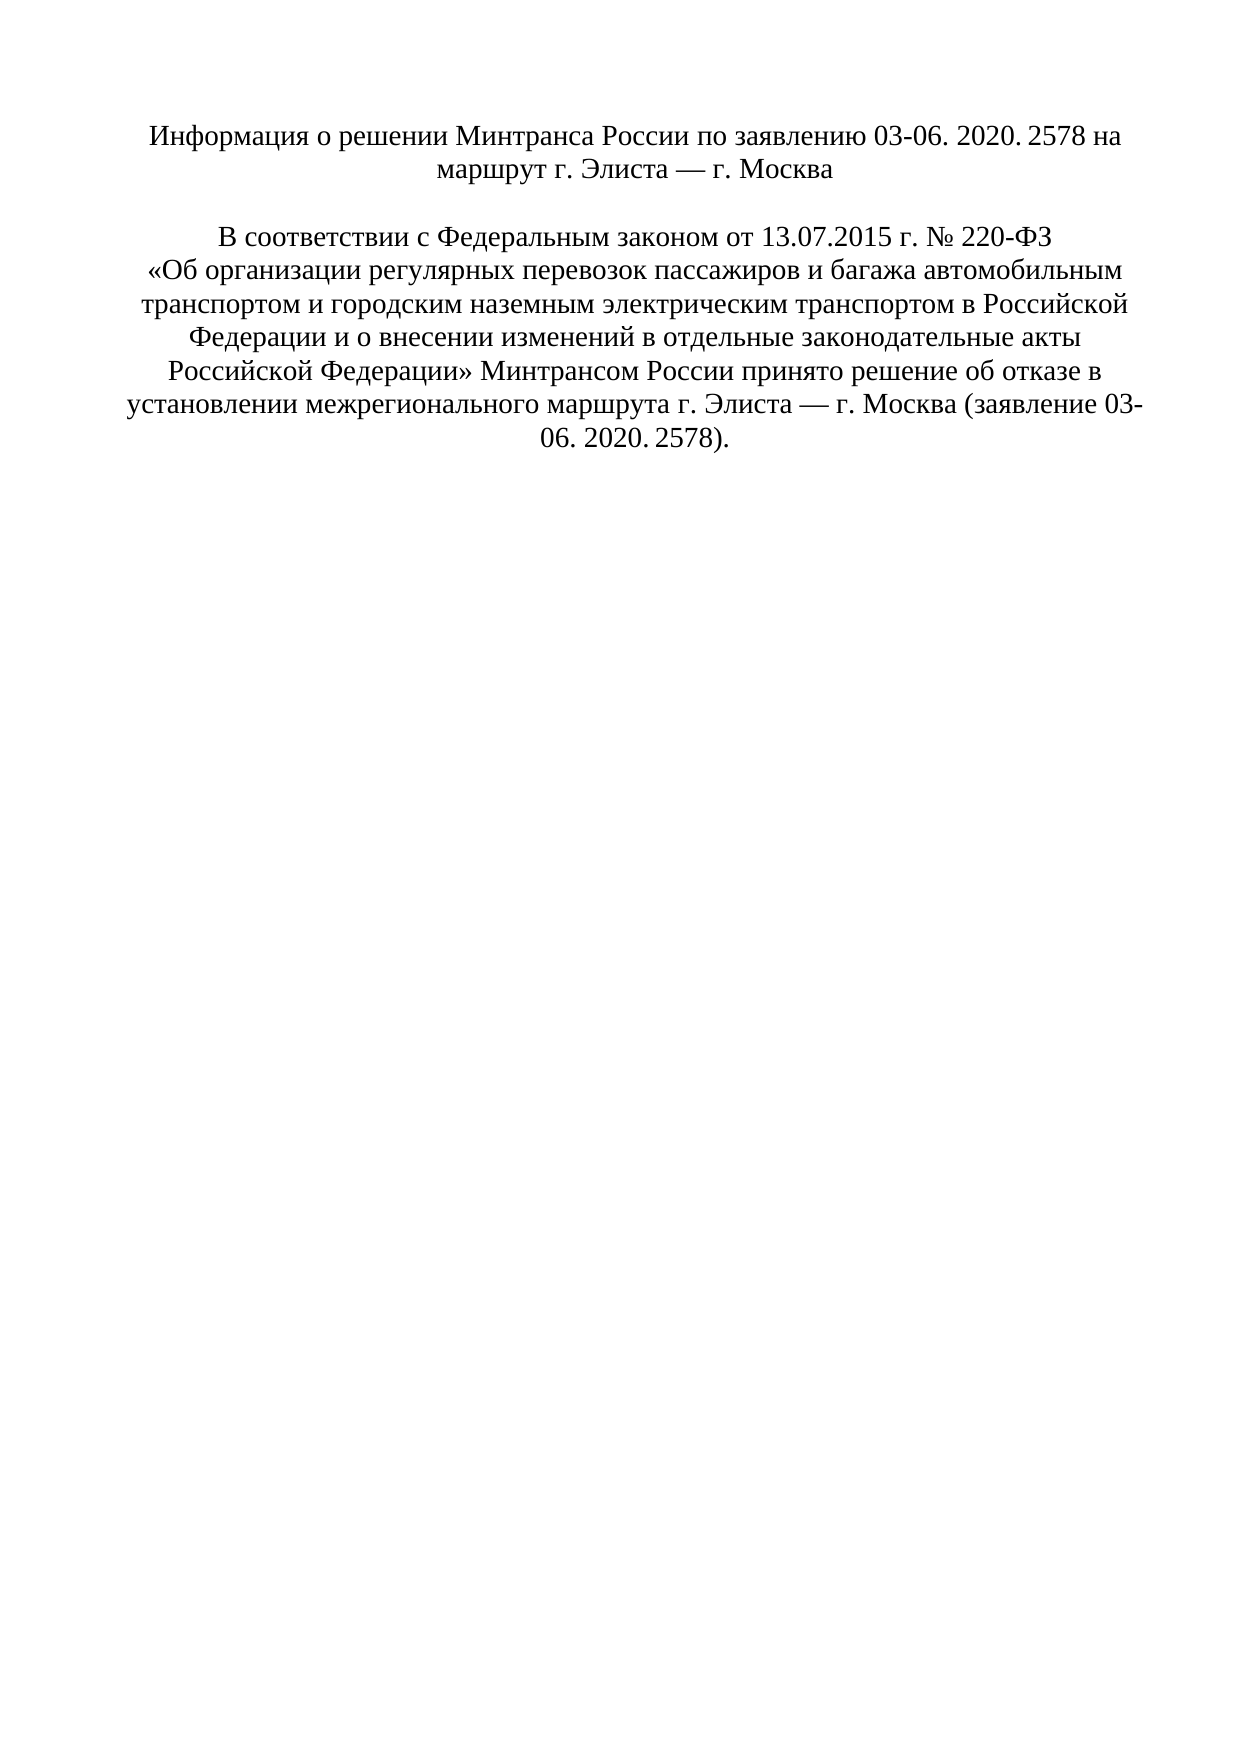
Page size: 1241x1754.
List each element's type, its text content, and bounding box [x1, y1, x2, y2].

text Информация о решении Минтранса России по заявлению 03-06. 2020. 2578 на маршрут г. Элиста — г. Москва [118, 118, 1152, 185]
text В соответствии с Федеральным законом от 13.07.2015 г. № 220-ФЗ «Об организации регулярных перевозок пассажиров и багажа автомобильным транспортом и городским наземным электрическим транспортом в Российской Федерации и о внесении изменений в отдельные законодательные акты Российской Федерации» Минтрансом России принято решение об отказе в установлении межрегионального маршрута г. Элиста — г. Москва (заявление 03-06. 2020. 2578). [118, 219, 1152, 453]
